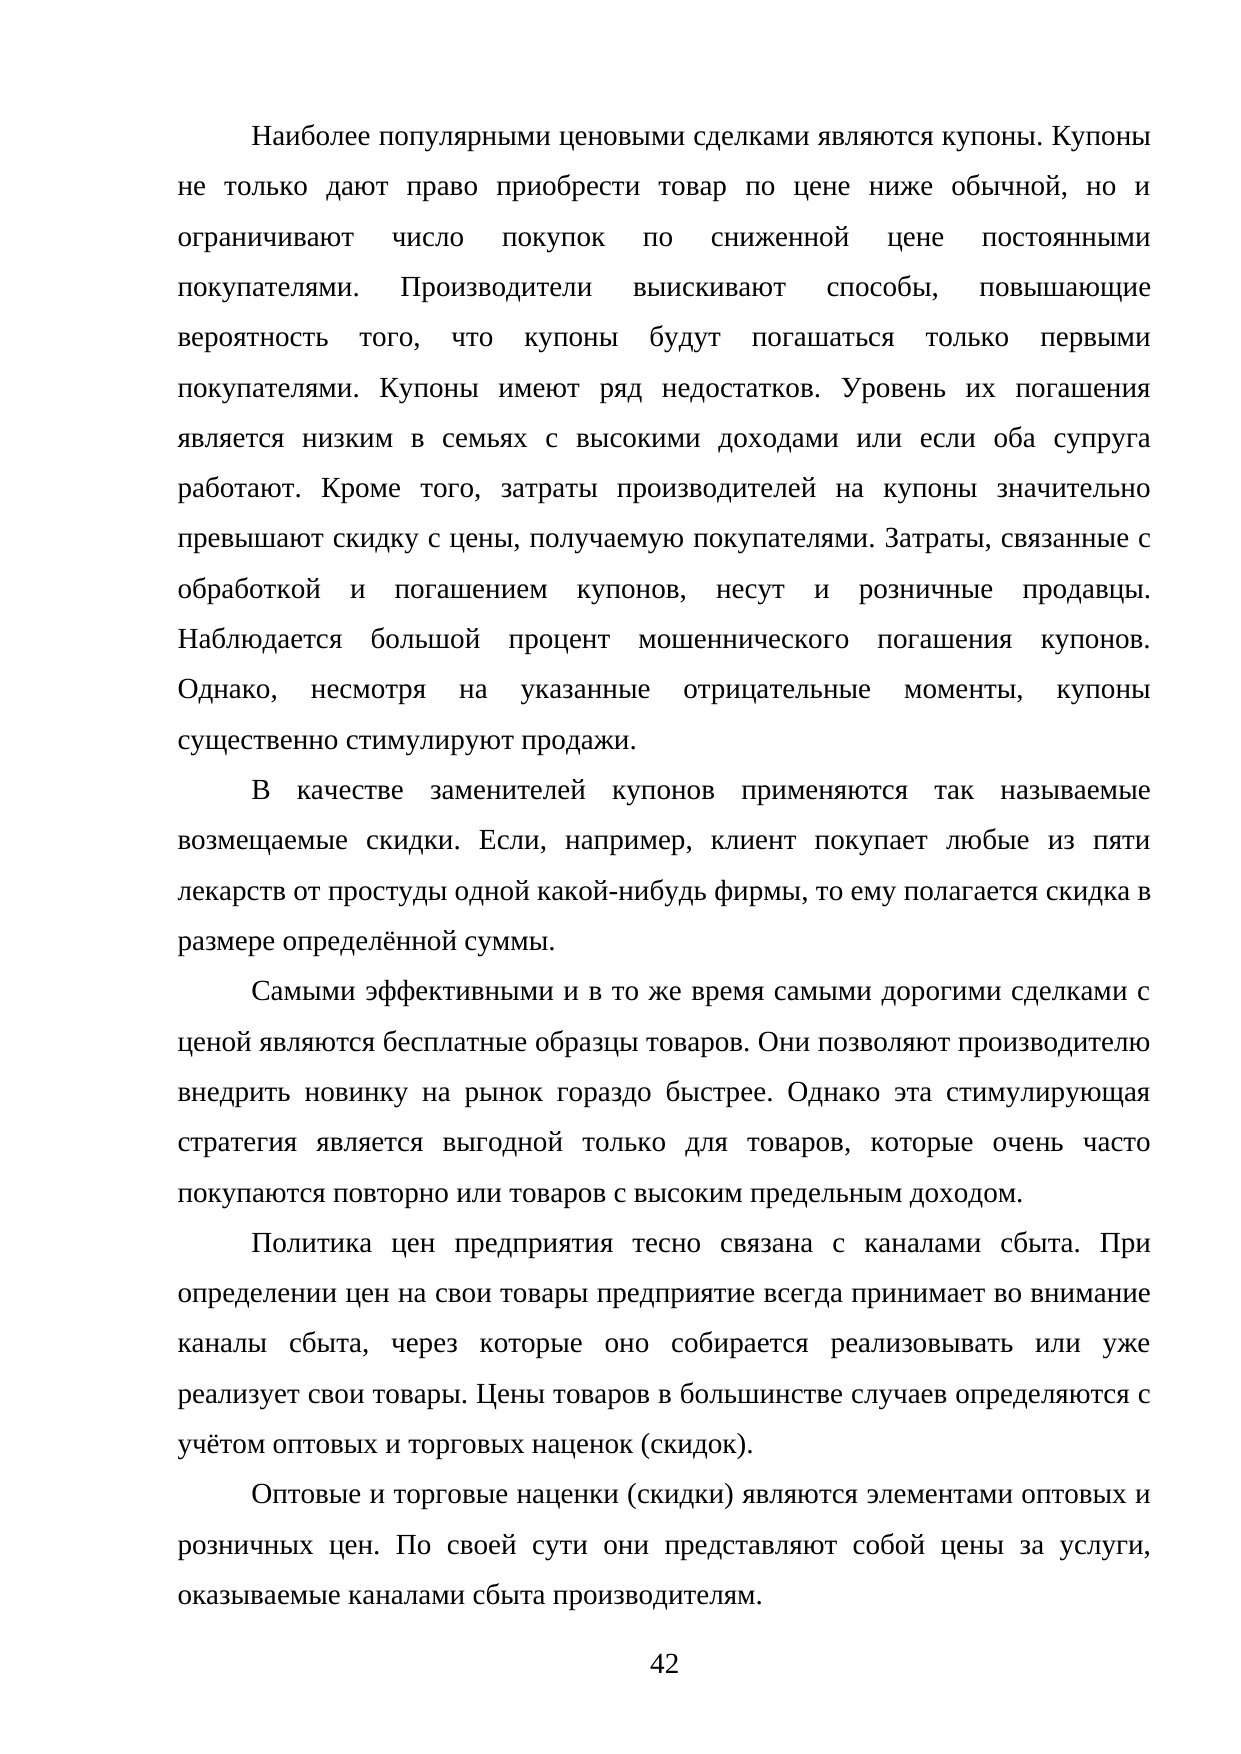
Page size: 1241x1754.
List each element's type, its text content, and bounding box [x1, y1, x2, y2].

text Политика цен предприятия тесно связана с каналами сбыта. При определении цен на свои товары предприятие всегда принимает во внимание каналы сбыта, через которые оно собирается реализовывать или уже реализует свои товары. Цены товаров в большинстве случаев определяются с учётом оптовых и торговых наценок (скидок). [177, 1225, 1152, 1460]
text В качестве заменителей купонов применяются так называемые возмещаемые скидки. Если, например, клиент покупает любые из пяти лекарств от простуды одной какой-нибудь фирмы, то ему полагается скидка в размере определённой суммы. [177, 772, 1152, 957]
text Наиболее популярными ценовыми сделками являются купоны. Купоны не только дают право приобрести товар по цене ниже обычной, но и ограничивают число покупок по сниженной цене постоянными покупателями. Производители выискивают способы, повышающие вероятность того, что купоны будут погашаться только первыми покупателями. Купоны имеют ряд недостатков. Уровень их погашения является низким в семьях с высокими доходами или если оба супруга работают. Кроме того, затраты производителей на купоны значительно превышают скидку с цены, получаемую покупателями. Затраты, связанные с обработкой и погашением купонов, несут и розничные продавцы. Наблюдается большой процент мошеннического погашения купонов. Однако, несмотря на указанные отрицательные моменты, купоны существенно стимулируют продажи. [177, 118, 1152, 755]
text Самыми эффективными и в то же время самыми дорогими сделками с ценой являются бесплатные образцы товаров. Они позволяют производителю внедрить новинку на рынок гораздо быстрее. Однако эта стимулирующая стратегия является выгодной только для товаров, которые очень часто покупаются повторно или товаров с высоким предельным доходом. [177, 973, 1152, 1208]
text Оптовые и торговые наценки (скидки) являются элементами оптовых и розничных цен. По своей сути они представляют собой цены за услуги, оказываемые каналами сбыта производителям. [177, 1477, 1152, 1611]
